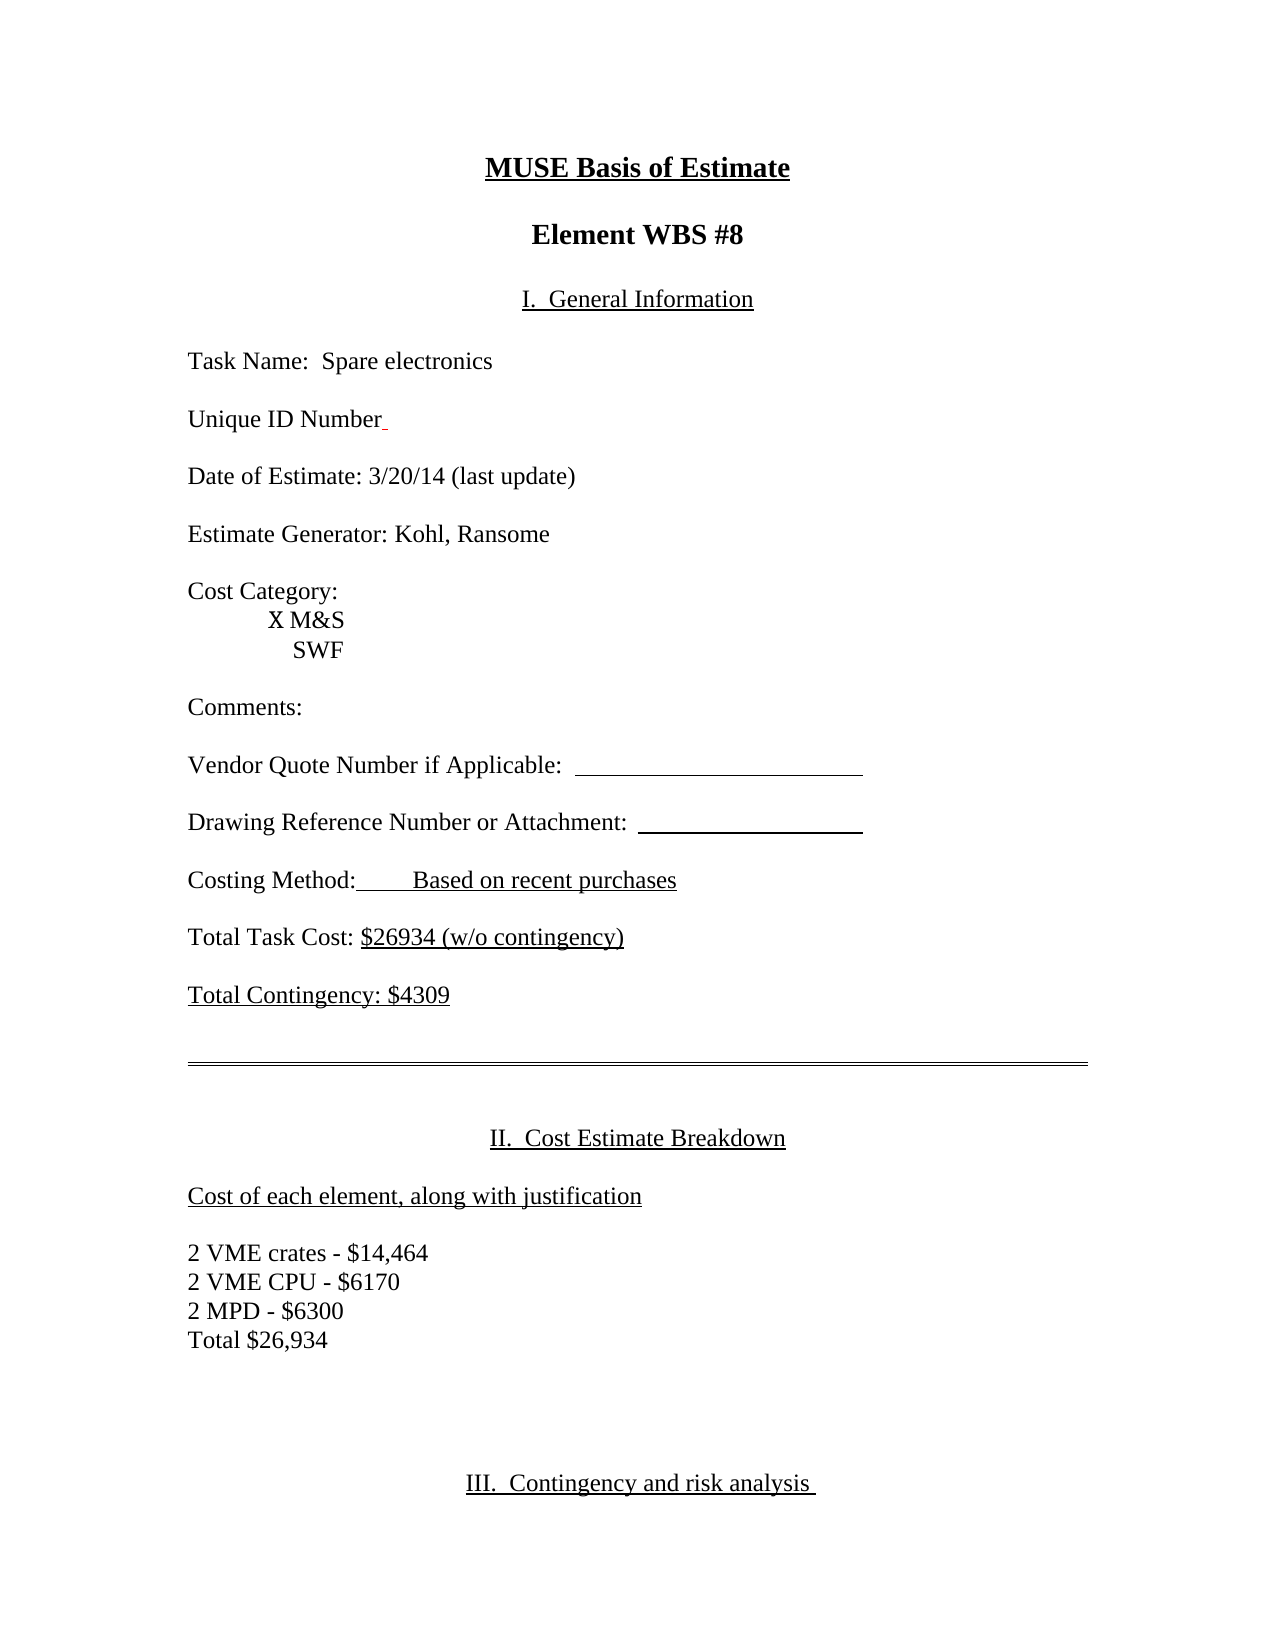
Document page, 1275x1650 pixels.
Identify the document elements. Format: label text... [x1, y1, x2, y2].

text SWF [187, 635, 1087, 663]
text Cost of each element, along with justification [187, 1181, 1087, 1210]
text 2 VME crates - $14,464 [187, 1238, 1087, 1267]
text X M&S [187, 605, 1087, 635]
text Task Name: Spare electronics [187, 346, 1087, 375]
text Total Contingency: $4309 [187, 980, 1087, 1008]
text III. Contingency and risk analysis [187, 1468, 1087, 1497]
text Cost Category: [187, 576, 1087, 605]
text Unique ID Number [187, 404, 1087, 433]
text Total $26,934 [187, 1325, 1087, 1353]
text MUSE Basis of Estimate [187, 150, 1087, 183]
text Total Task Cost: $26934 (w/o contingency) [187, 922, 1087, 951]
text Vendor Quote Number if Applicable: [187, 750, 1087, 778]
text Costing Method: Based on recent purchases [187, 865, 1087, 893]
text Drawing Reference Number or Attachment: [187, 807, 1087, 836]
text Estimate Generator: Kohl, Ransome [187, 519, 1087, 548]
text II. Cost Estimate Breakdown [187, 1123, 1087, 1152]
text 2 MPD - $6300 [187, 1296, 1087, 1325]
text Element WBS #8 [187, 217, 1087, 251]
text 2 VME CPU - $6170 [187, 1267, 1087, 1296]
text Comments: [187, 692, 1087, 721]
text Date of Estimate: 3/20/14 (last update) [187, 461, 1087, 490]
text I. General Information [187, 284, 1087, 313]
